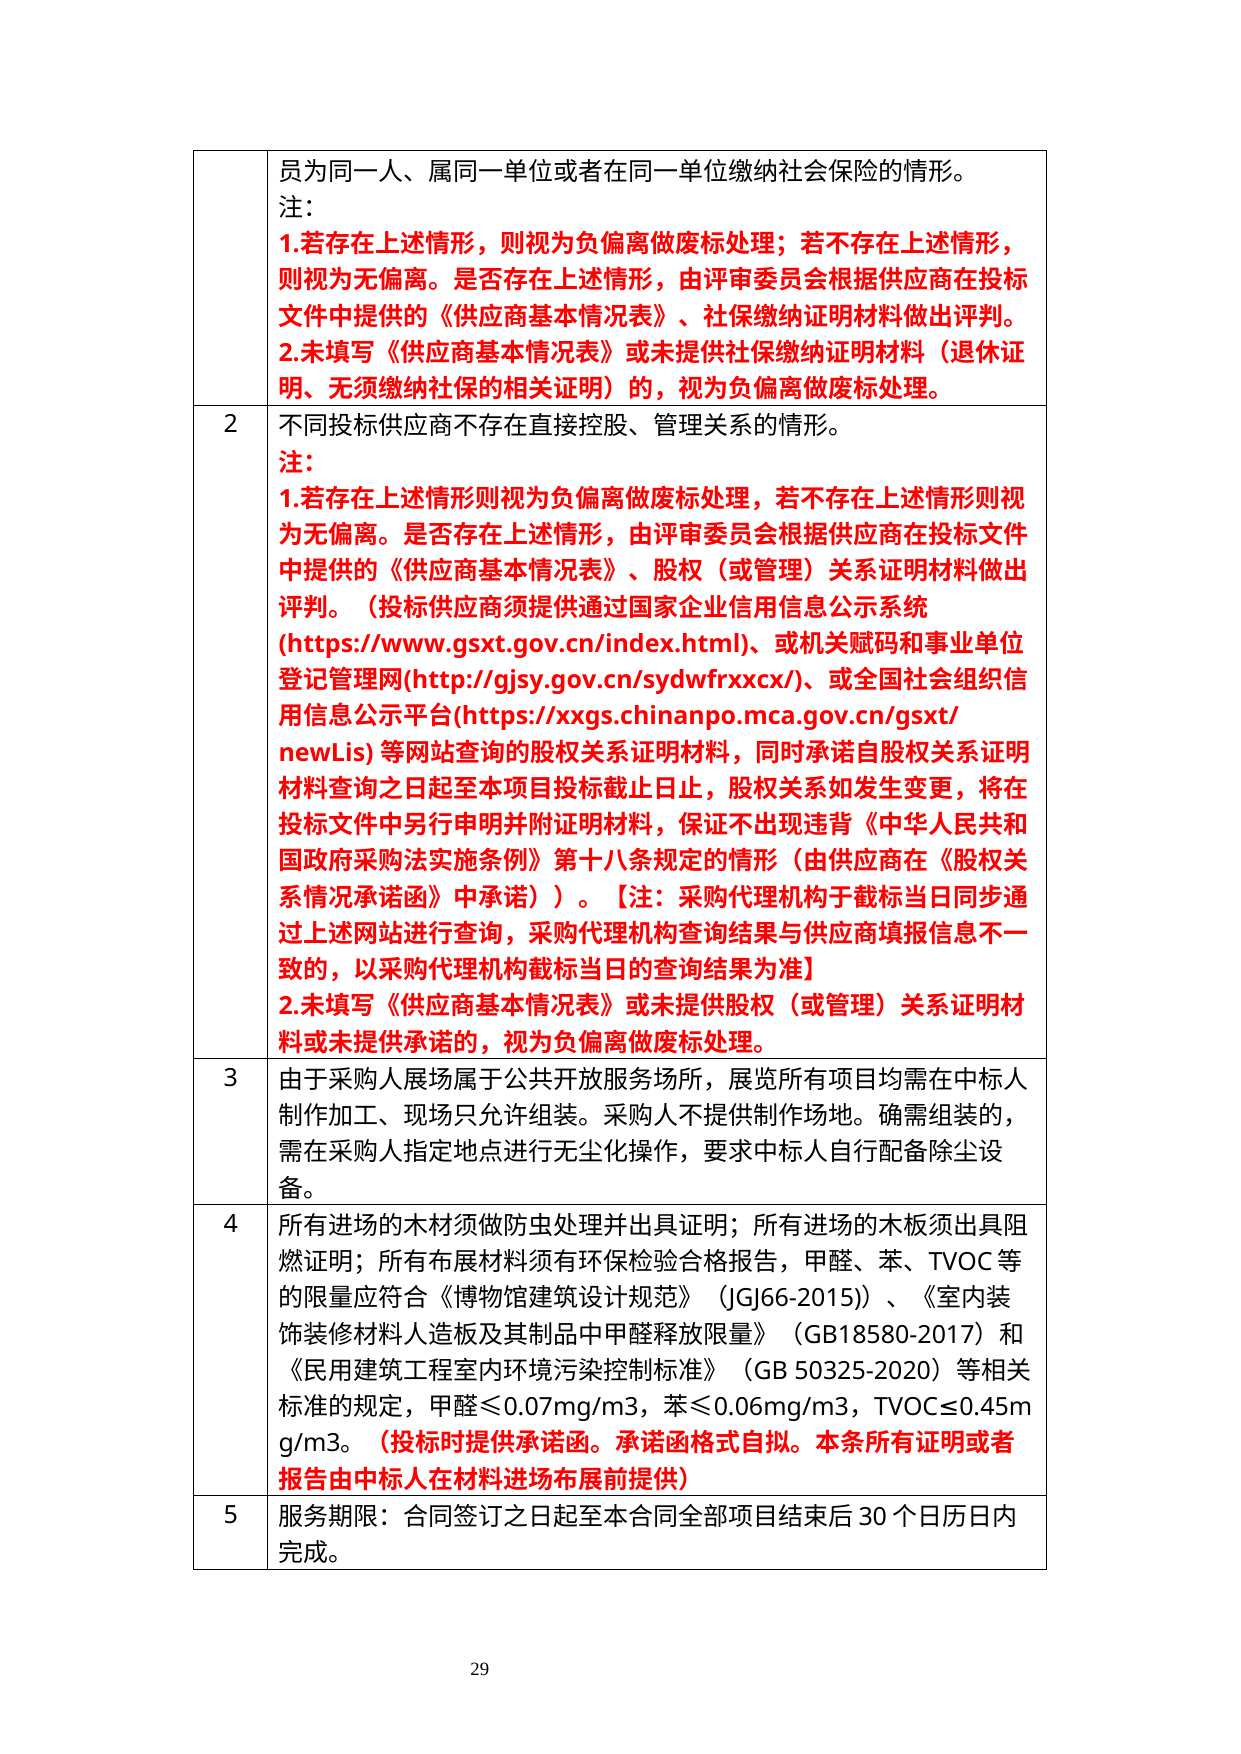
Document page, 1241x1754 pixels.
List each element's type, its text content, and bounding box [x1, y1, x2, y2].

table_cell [268, 151, 1046, 405]
table_cell 4 [194, 1205, 267, 1495]
table_cell 由于采购人展场属于公共开放服务场所，展览所有项目均需在中标人制作加工、现场只允许组装。采购人不提供制作场地。确需组装的，需在采购人指定地点进行无尘化操作，要求中标人自行配备除尘设备。 [268, 1059, 1046, 1204]
table_cell 5 [194, 1496, 267, 1569]
table_cell 不同投标供应商不存在直接控股、管理关系的情形。 注： 1.若存在上述情形则视为负偏离做废标处理，若不存在上述情形则视为无偏离。是否存在上述情形，由评审委员会根据供应商在投标文件中提供的《供应商基本情况表》、股权（或管理）关系证明材料做出评判。（投标供应商须提供通过国家企业信用信息公示系统(https://www.gsxt.gov.cn/index.html)、或机关赋码和事业单位登记管理网(http://gjsy.gov.cn/sydwfrxxcx/)、或全国社会组织信用信息公示平台(https://xxgs.chinanpo.mca.gov.cn/gsxt/newLis) 等网站查询的股权关系证明材料，同时承诺自股权关系证明材料查询之日起至本项目投标截止日止，股权关系如发生变更，将在投标文件中另行申明并附证明材料，保证不出现违背《中华人民共和国政府采购法实施条例》第十八条规定的情形（由供应商在《股权关系情况承诺函》中承诺））。【注：采购代理机构于截标当日同步通过上述网站进行查询，采购代理机构查询结果与供应商填报信息不一致的，以采购代理机构截标当日的查询结果为准】 2.未填写《供应商基本情况表》或未提供股权（或管理）关系证明材料或未提供承诺的，视为负偏离做废标处理。 [268, 406, 1046, 1058]
table_cell 2 [194, 406, 267, 1058]
table_cell 服务期限：合同签订之日起至本合同全部项目结束后30个日历日内完成。 [268, 1496, 1046, 1569]
table_cell 1 [194, 151, 267, 405]
table_cell 3 [194, 1059, 267, 1204]
table_cell 所有进场的木材须做防虫处理并出具证明；所有进场的木板须出具阻燃证明；所有布展材料须有环保检验合格报告，甲醛、苯、TVOC等的限量应符合《博物馆建筑设计规范》（JGJ66-2015)）、《室内装饰装修材料人造板及其制品中甲醛释放限量》（GB18580-2017）和《民用建筑工程室内环境污染控制标准》（GB 50325-2020）等相关标准的规定，甲醛≤0.07mg/m3，苯≤0.06mg/m3，TVOC≤0.45mg/m3。（投标时提供承诺函。承诺函格式自拟。本条所有证明或者报告由中标人在材料进场布展前提供） [268, 1205, 1046, 1495]
